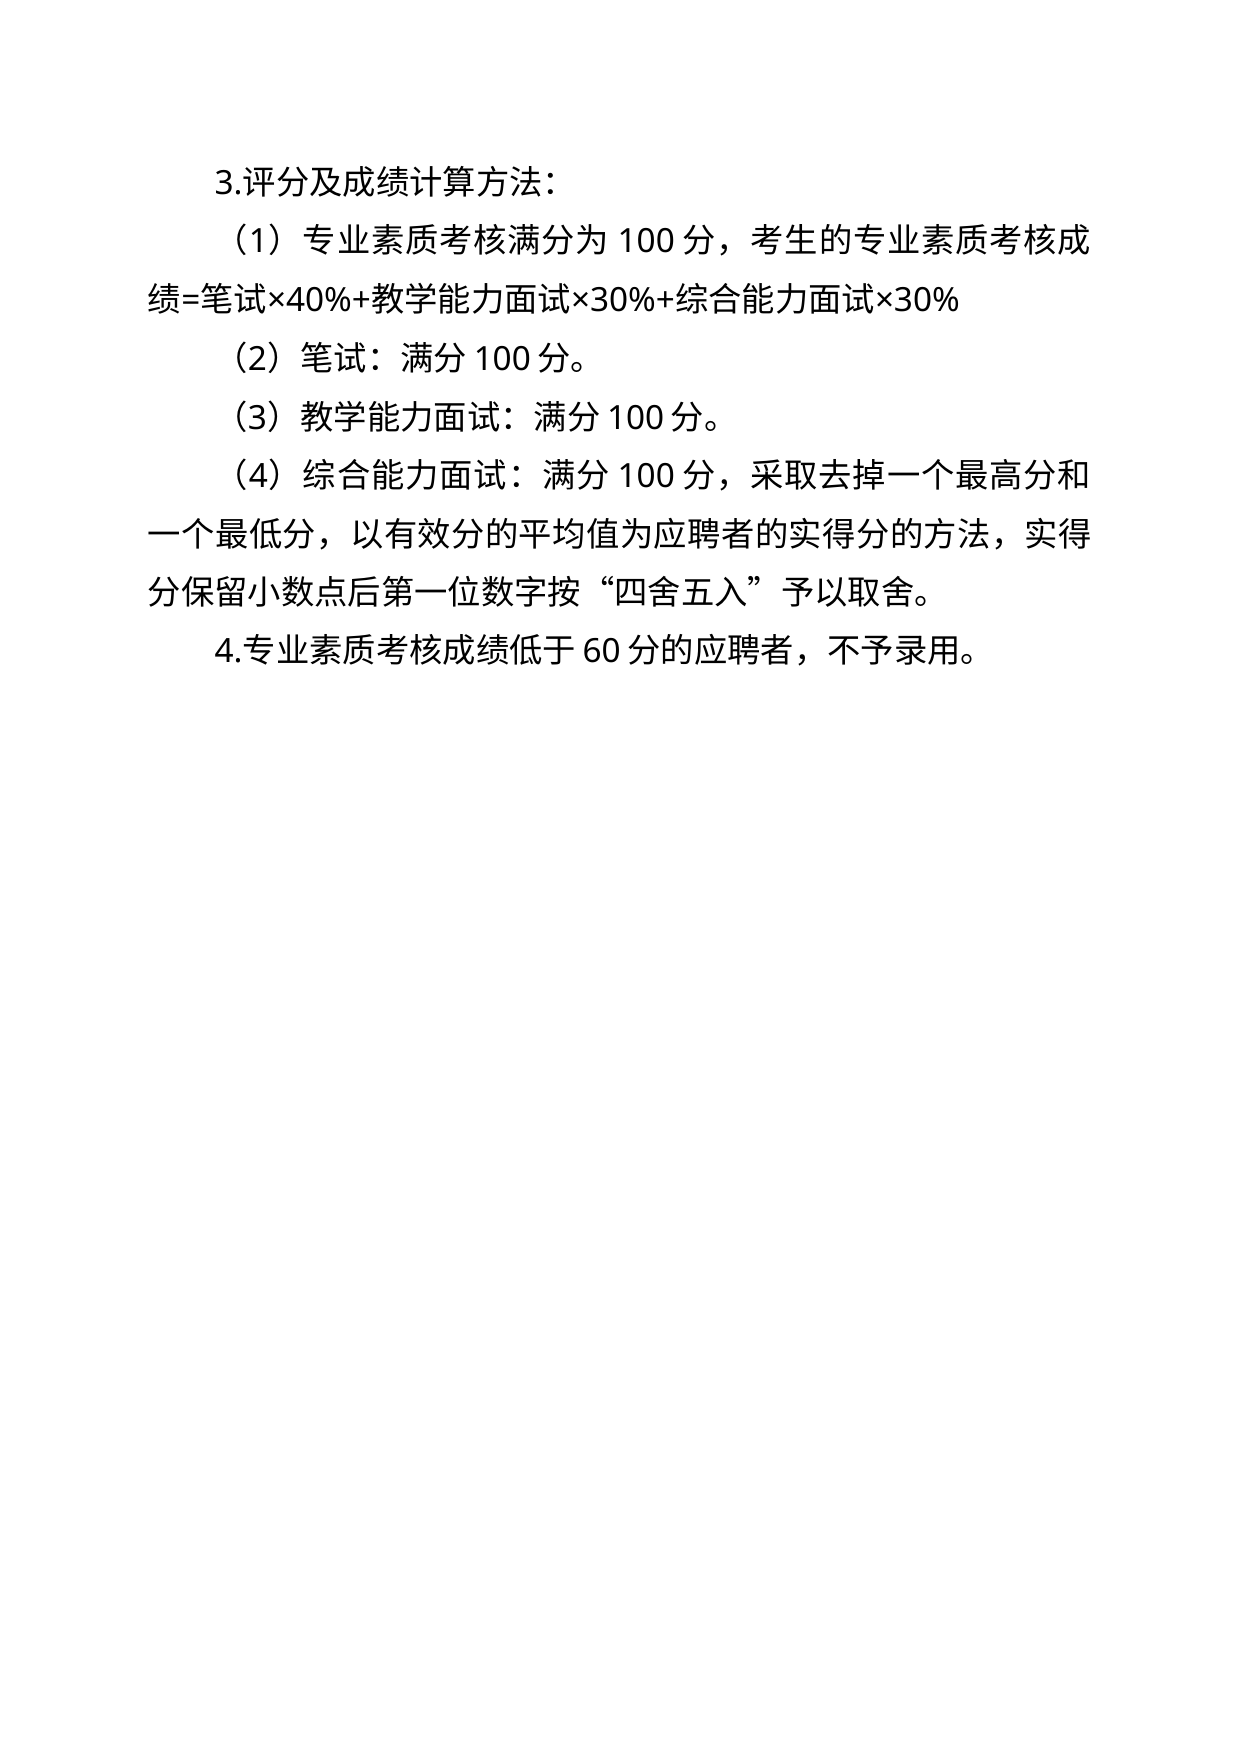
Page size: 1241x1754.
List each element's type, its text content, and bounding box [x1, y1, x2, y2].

text （2）笔试：满分100分。 [148, 323, 1092, 383]
text 4.专业素质考核成绩低于60分的应聘者，不予录用。 [148, 616, 1092, 674]
text 3.评分及成绩计算方法： [148, 148, 1092, 206]
text （1）专业素质考核满分为100分，考生的专业素质考核成绩=笔试×40%+教学能力面试×30%+综合能力面试×30% [148, 206, 1092, 323]
text （3）教学能力面试：满分100分。 [148, 383, 1092, 441]
text （4）综合能力面试：满分100分，采取去掉一个最高分和一个最低分，以有效分的平均值为应聘者的实得分的方法，实得分保留小数点后第一位数字按“四舍五入”予以取舍。 [148, 441, 1092, 616]
